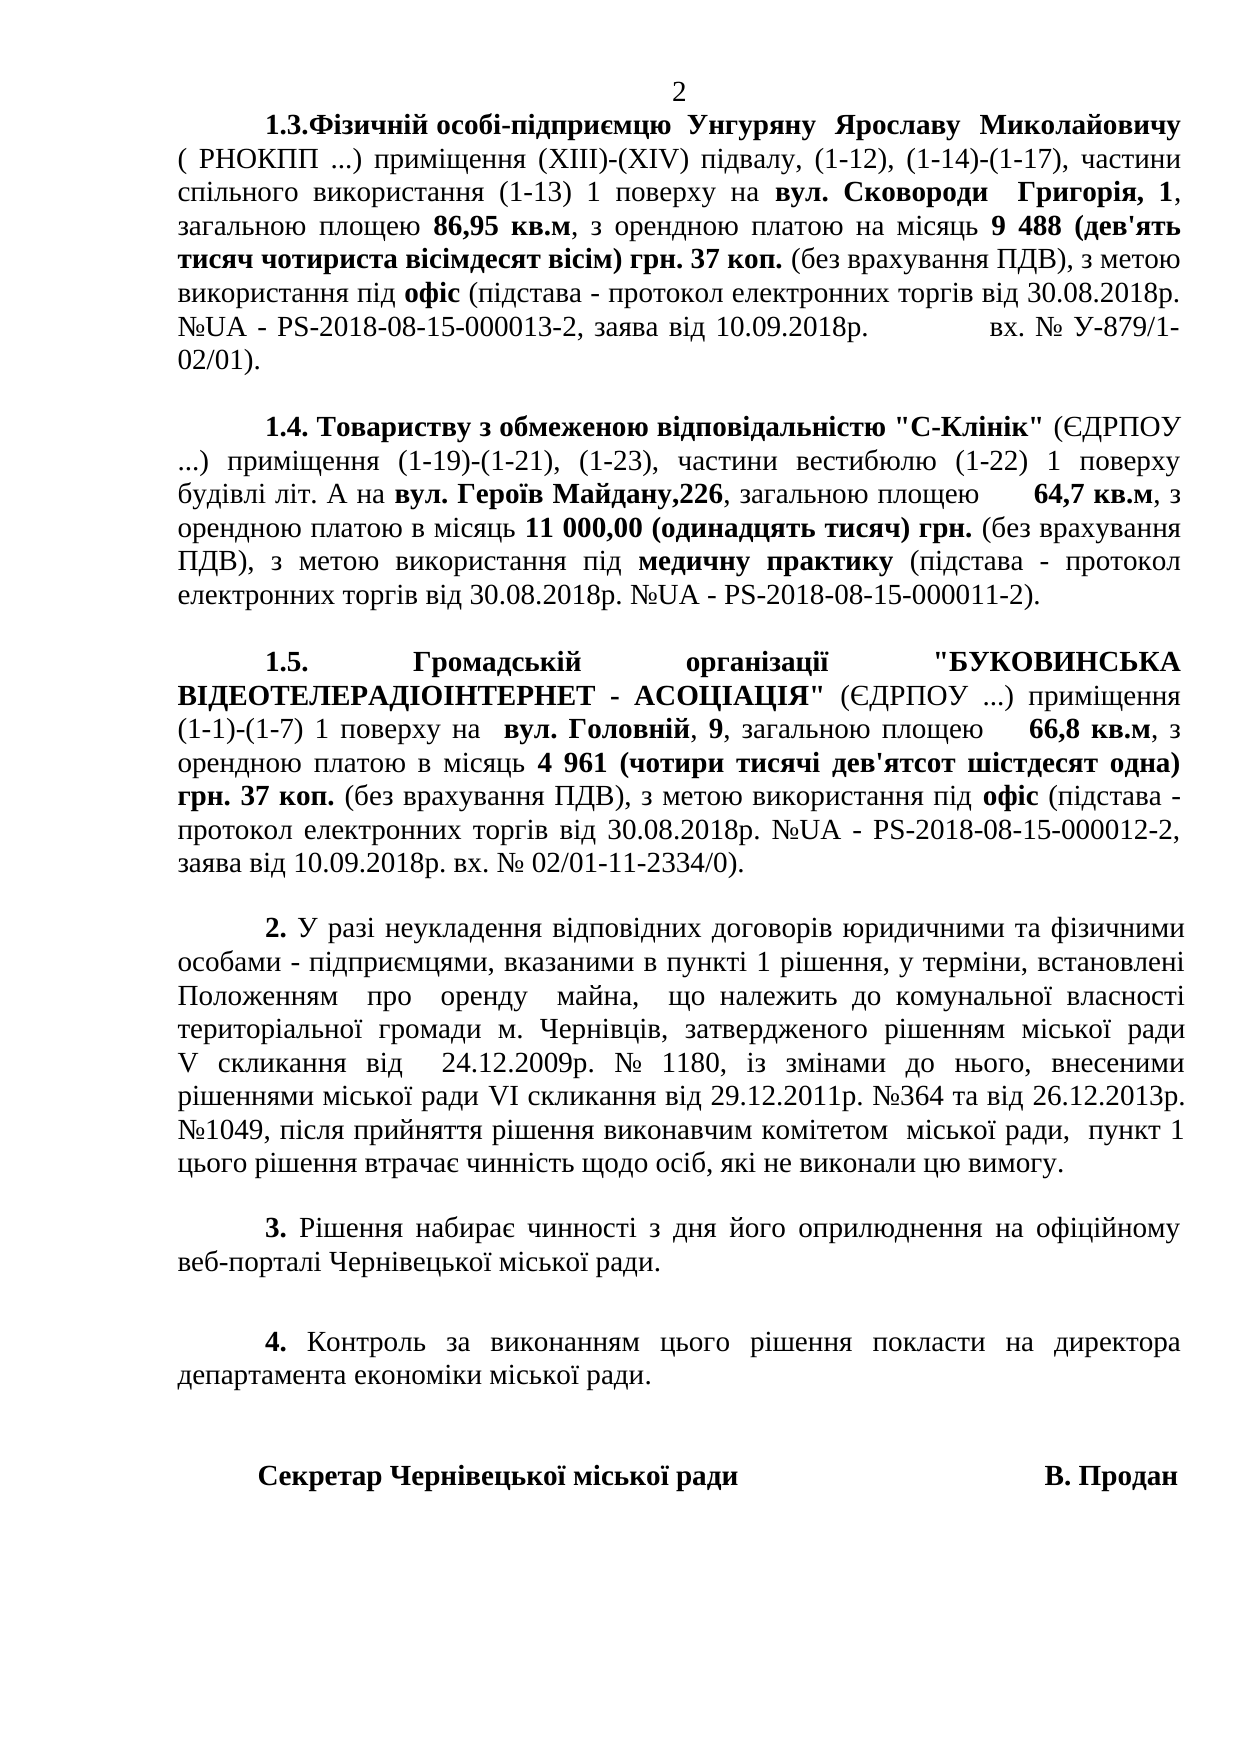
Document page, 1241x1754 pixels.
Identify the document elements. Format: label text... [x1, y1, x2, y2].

text 1.5. Громадській організації "БУКОВИНСЬКА ВІДЕОТЕЛЕРАДІОІНТЕРНЕТ - АСОЦІАЦІЯ" (ЄДРПОУ ...) приміщення (1-1)-(1-7) 1 поверху на вул. Головній, 9, загальною площею 66,8 кв.м, з орендною платою в місяць 4 961 (чотири тисячі дев'ятсот шістдесят одна) грн. 37 коп. (без врахування ПДВ), з метою використання під офіс (підстава - протокол електронних торгів від 30.08.2018р. №UA - PS-2018-08-15-000012-2, заява від 10.09.2018р. вх. № 02/01-11-2334/0). [177, 644, 1181, 879]
text 1.3.Фізичній особі-підприємцю Унгуряну Ярославу Миколайовичу ( РНОКПП ...) приміщення (XIII)-(XIV) підвалу, (1-12), (1-14)-(1-17), частини спільного використання (1-13) 1 поверху на вул. Сковороди Григорія, 1, загальною площею 86,95 кв.м, з орендною платою на місяць 9 488 (дев'ять тисяч чотириста вісімдесят вісім) грн. 37 коп. (без врахування ПДВ), з метою використання під офіс (підстава - протокол електронних торгів від 30.08.2018р. №UA - PS-2018-08-15-000013-2, заява від 10.09.2018р. вх. № У-879/1-02/01). [177, 107, 1181, 376]
text 2. У разі неукладення відповідних договорів юридичними та фізичними особами - підприємцями, вказаними в пункті 1 рішення, у терміни, встановлені Положенням про оренду майна, що належить до комунальної власності територіальної громади м. Чернівців, затвердженого рішенням міської ради V скликання від 24.12.2009р. № 1180, із змінами до нього, внесеними рішеннями міської ради VI скликання від 29.12.2011р. №364 та від 26.12.2013р. №1049, після прийняття рішення виконавчим комітетом міської ради, пункт 1 цього рішення втрачає чинність щодо осіб, які не виконали цю вимогу. [177, 911, 1186, 1179]
text Секретар Чернівецької міської ради В. Продан [177, 1458, 1182, 1491]
text 4. Контроль за виконанням цього рішення покласти на директора департамента економіки міської ради. [177, 1324, 1182, 1391]
text 1.4. Товариству з обмеженою відповідальністю "С-Клінік" (ЄДРПОУ ...) приміщення (1-19)-(1-21), (1-23), частини вестибюлю (1-22) 1 поверху будівлі літ. А на вул. Героїв Майдану,226, загальною площею 64,7 кв.м, з орендною платою в місяць 11 000,00 (одинадцять тисяч) грн. (без врахування ПДВ), з метою використання під медичну практику (підстава - протокол електронних торгів від 30.08.2018р. №UA - PS-2018-08-15-000011-2). [177, 409, 1181, 611]
text 3. Рішення набирає чинності з дня його оприлюднення на офіційному веб-порталі Чернівецької міської ради. [177, 1211, 1181, 1278]
